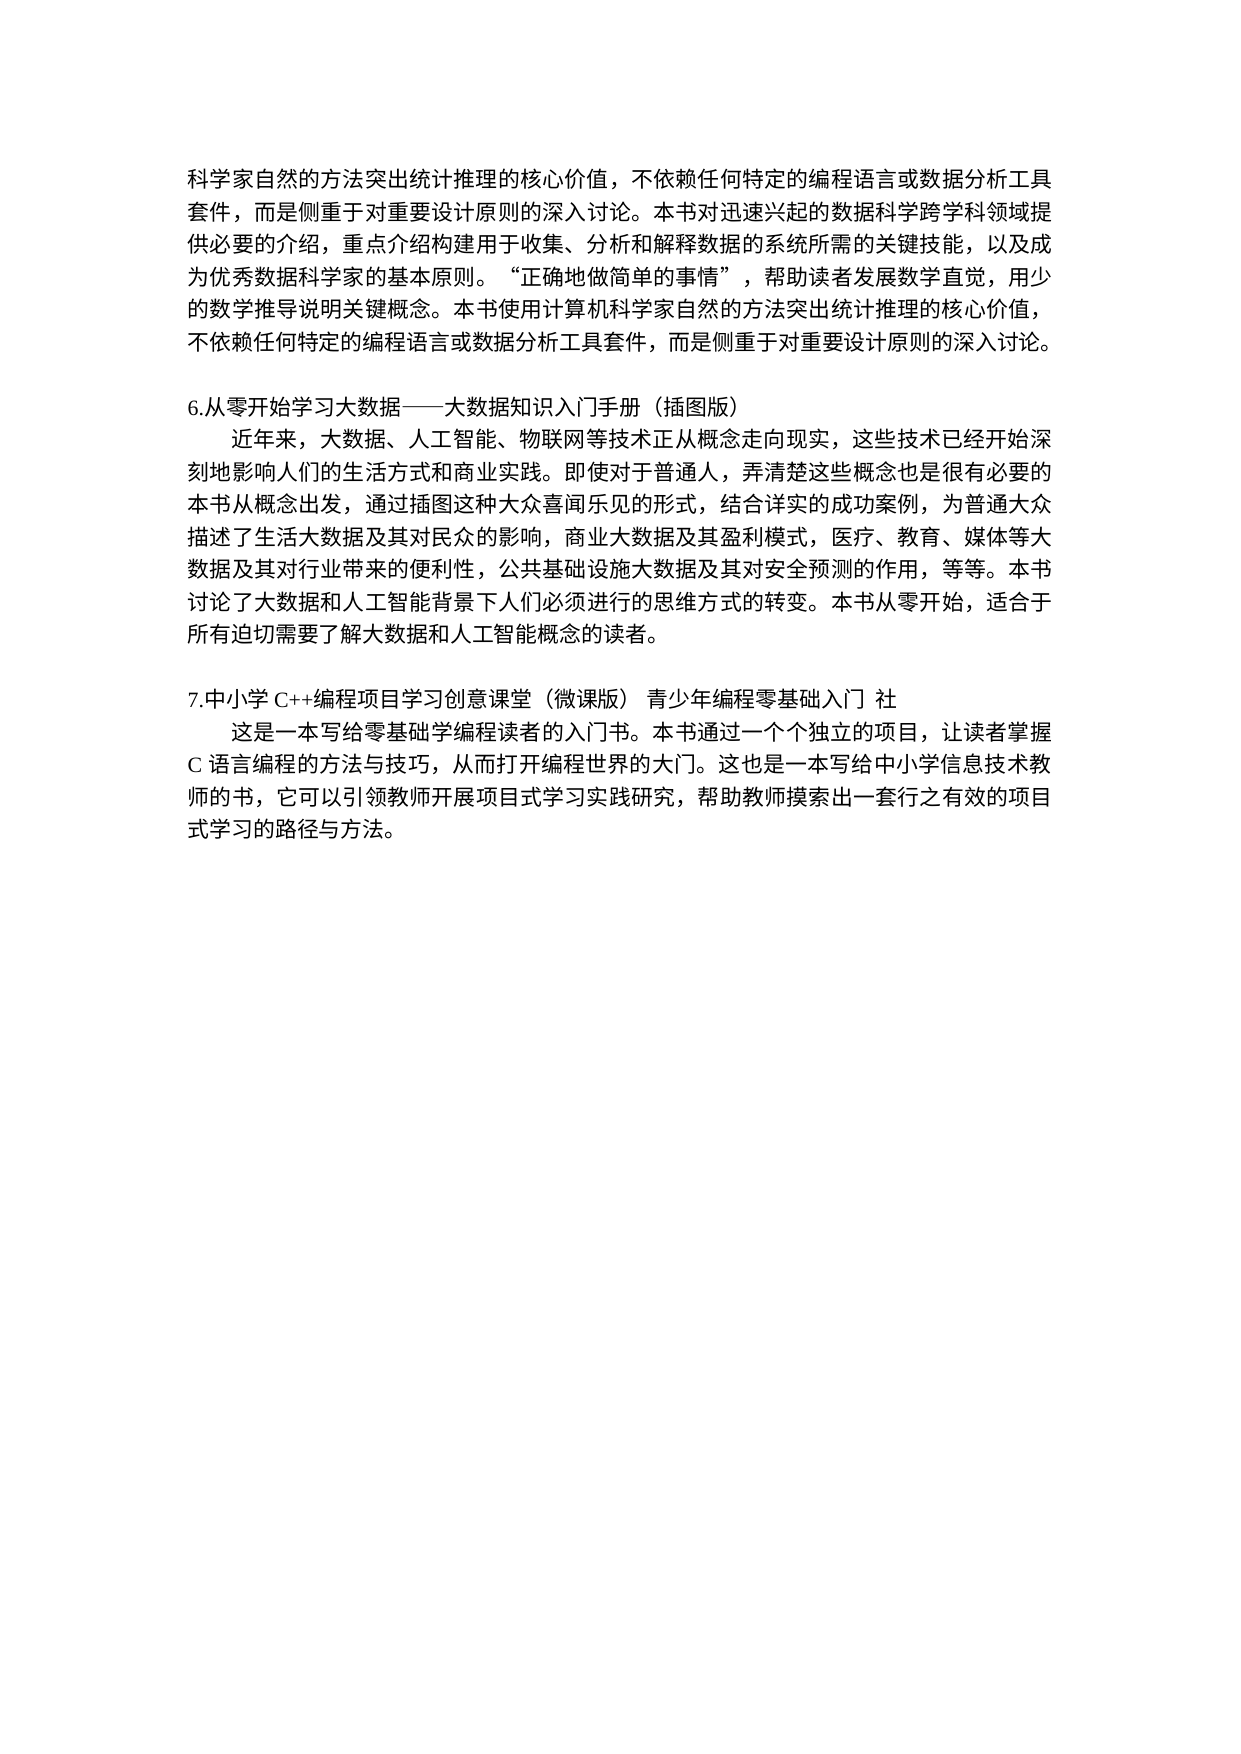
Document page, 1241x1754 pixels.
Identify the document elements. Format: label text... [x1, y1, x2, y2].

text 7.中小学C++编程项目学习创意课堂（微课版） 青少年编程零基础入门 社 [187, 682, 1053, 714]
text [187, 162, 1053, 357]
text 6.从零开始学习大数据——大数据知识入门手册（插图版） [187, 389, 1053, 422]
text 这是一本写给零基础学编程读者的入门书。本书通过一个个独立的项目，让读者掌握C 语言编程的方法与技巧，从而打开编程世界的大门。这也是一本写给中小学信息技术教师的书，它可以引领教师开展项目式学习实践研究，帮助教师摸索出一套行之有效的项目式学习的路径与方法。 [187, 714, 1053, 844]
text 近年来，大数据、人工智能、物联网等技术正从概念走向现实，这些技术已经开始深刻地影响人们的生活方式和商业实践。即使对于普通人，弄清楚这些概念也是很有必要的。本书从概念出发，通过插图这种大众喜闻乐见的形式，结合详实的成功案例，为普通大众描述了生活大数据及其对民众的影响，商业大数据及其盈利模式，医疗、教育、媒体等大数据及其对行业带来的便利性，公共基础设施大数据及其对安全预测的作用，等等。本书讨论了大数据和人工智能背景下人们必须进行的思维方式的转变。本书从零开始，适合于所有迫切需要了解大数据和人工智能概念的读者。 [187, 422, 1053, 649]
